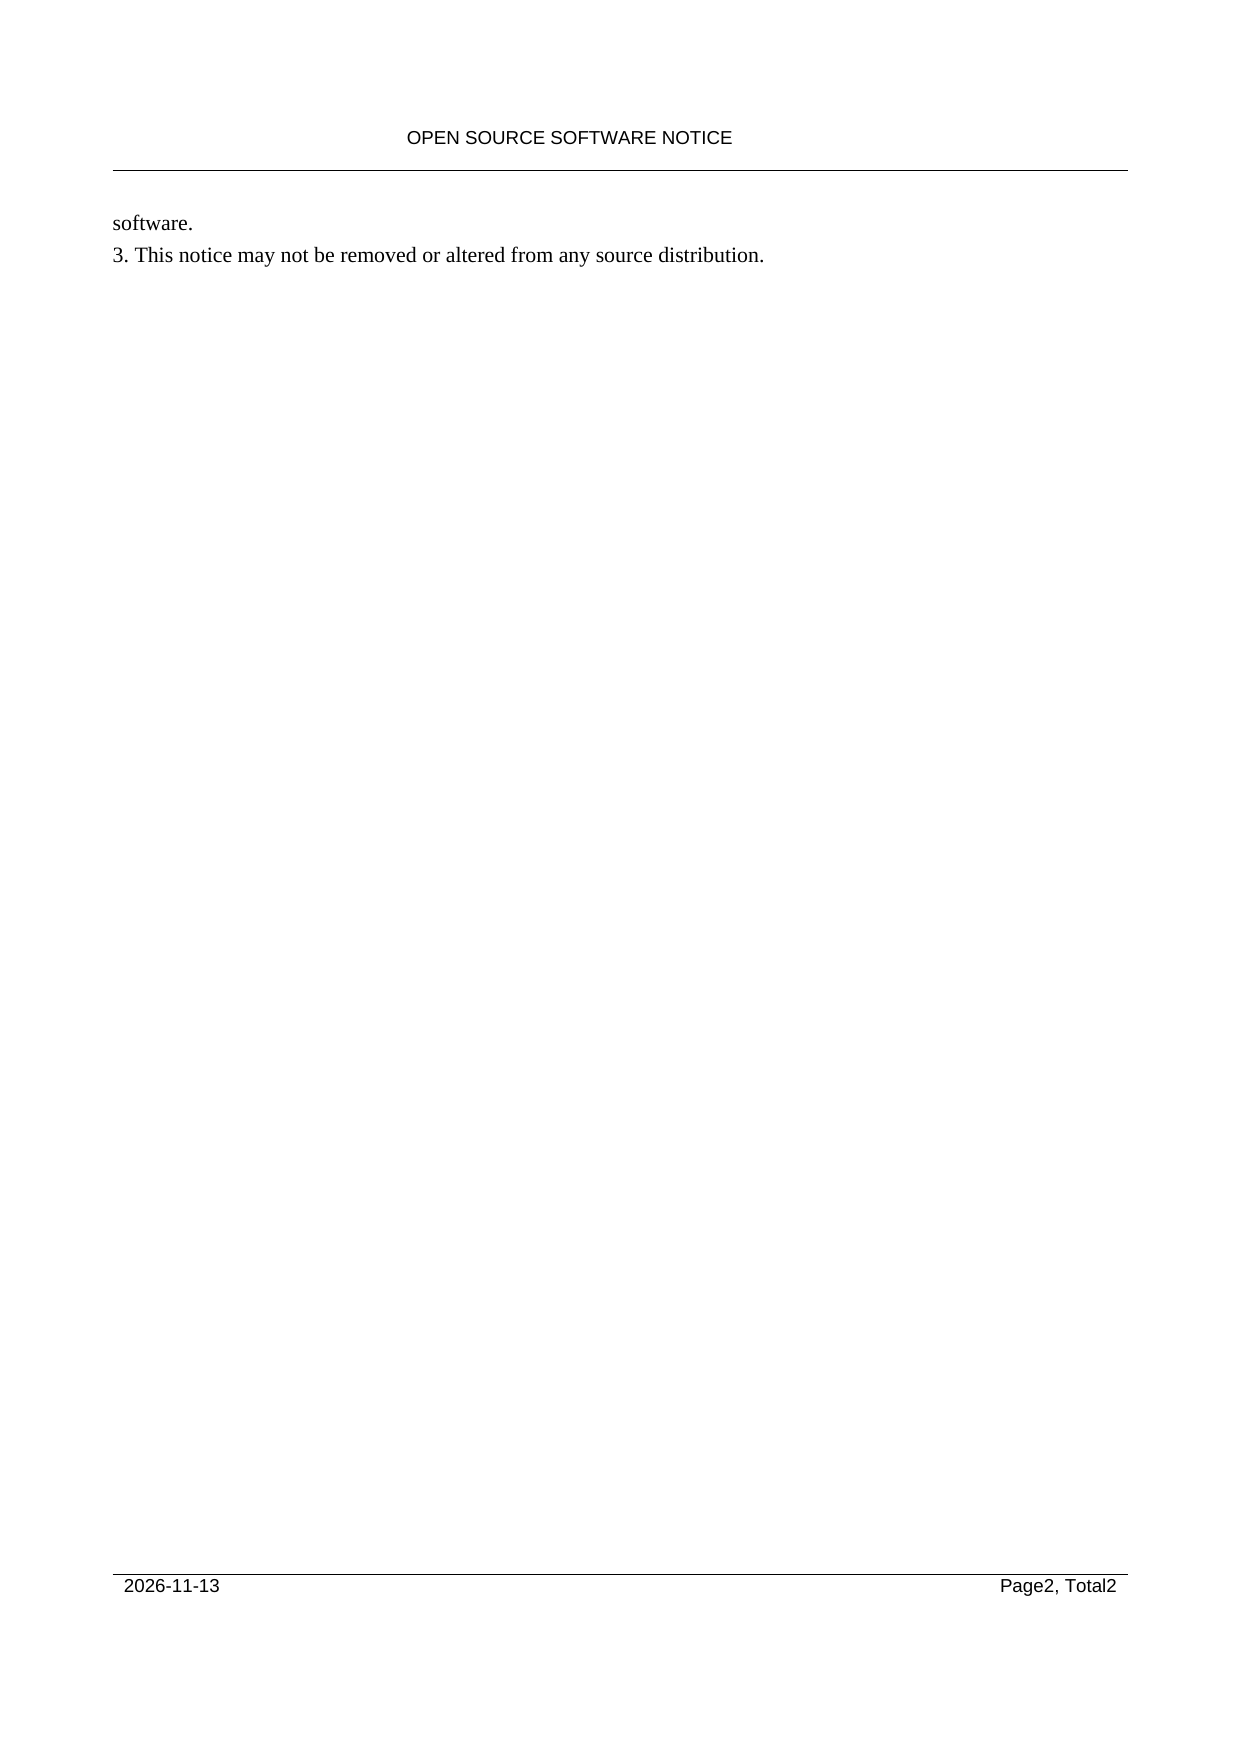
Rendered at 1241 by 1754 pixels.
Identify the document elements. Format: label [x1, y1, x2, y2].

text [112, 206, 1128, 271]
